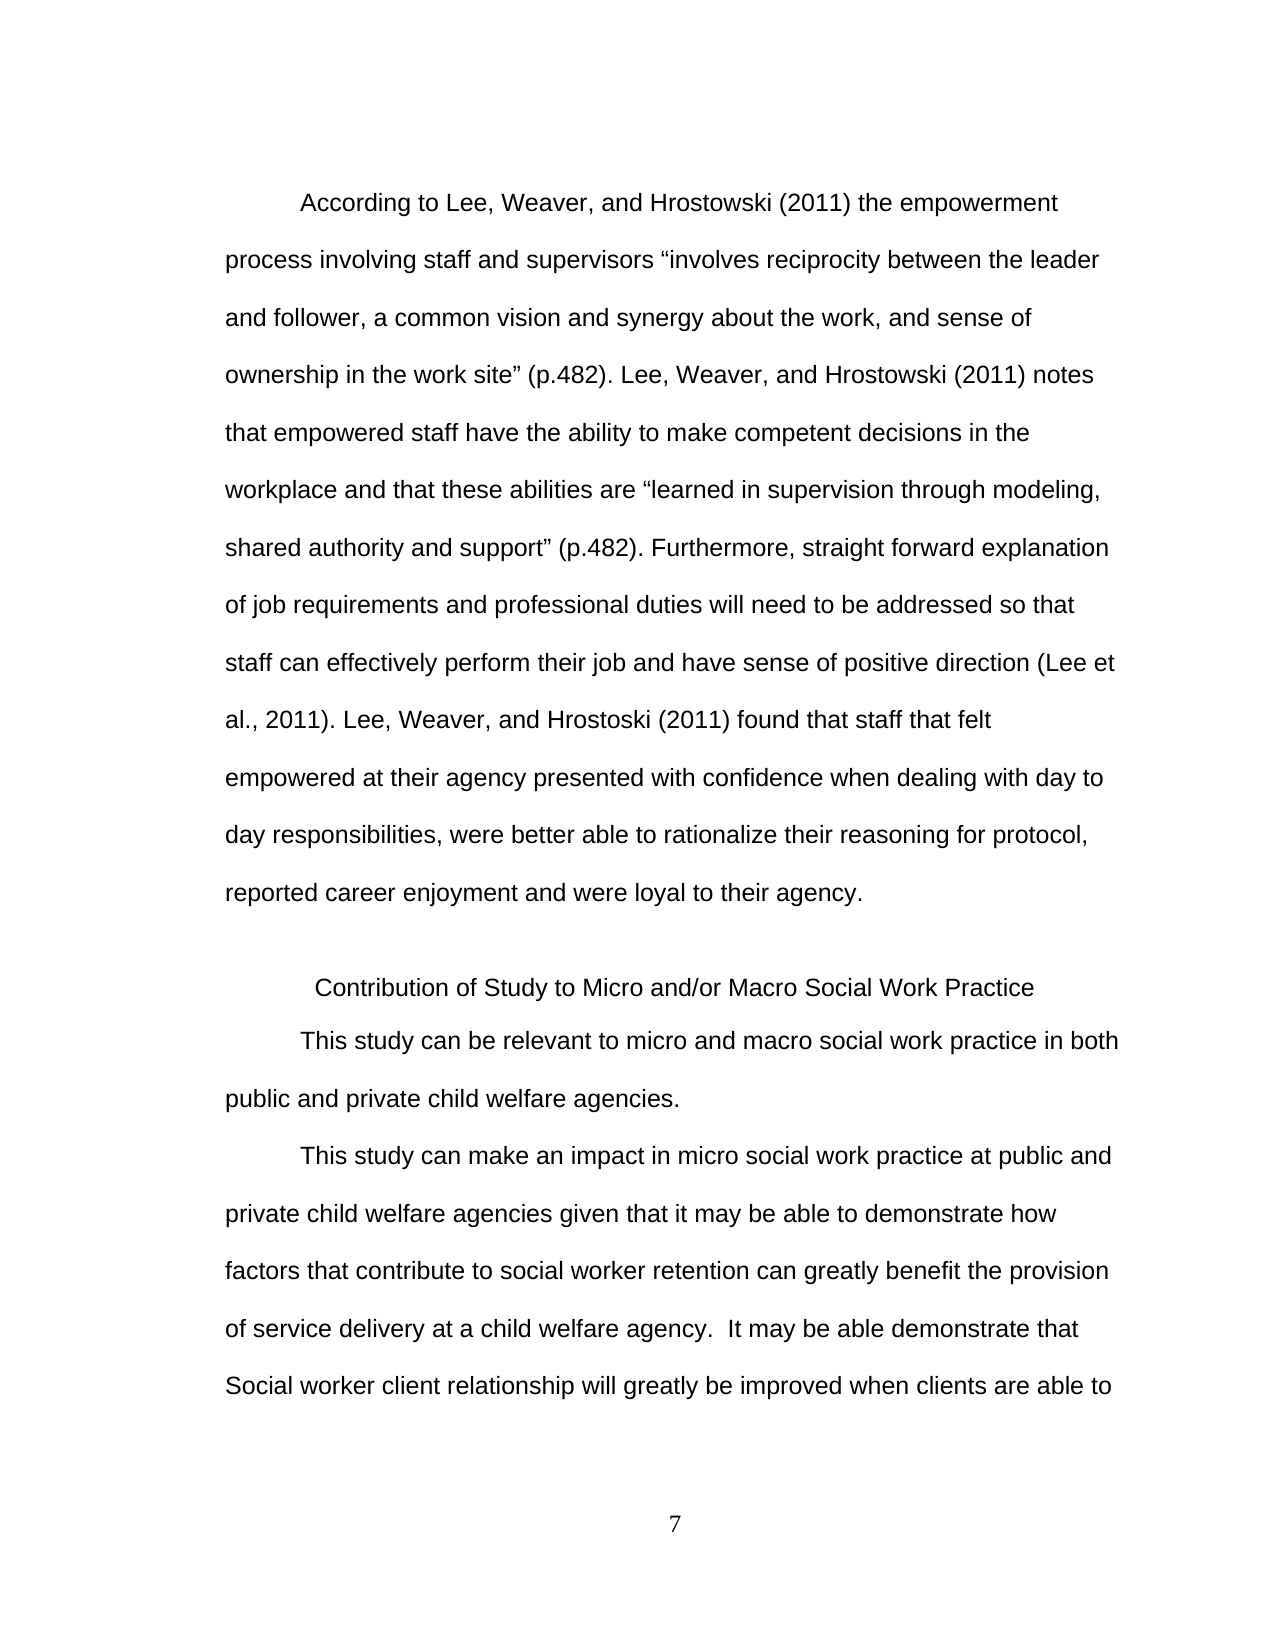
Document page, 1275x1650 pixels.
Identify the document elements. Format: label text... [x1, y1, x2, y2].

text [225, 1141, 1125, 1400]
text According to Lee, Weaver, and Hrostowski (2011) the empowerment process involving staff and supervisors “involves reciprocity between the leader and follower, a common vision and synergy about the work, and sense of ownership in the work site” (p.482). Lee, Weaver, and Hrostowski (2011) notes that empowered staff have the ability to make competent decisions in the workplace and that these abilities are “learned in supervision through modeling, shared authority and support” (p.482). Furthermore, straight forward explanation of job requirements and professional duties will need to be addressed so that staff can effectively perform their job and have sense of positive direction (Lee et al., 2011). Lee, Weaver, and Hrostoski (2011) found that staff that felt empowered at their agency presented with confidence when dealing with day to day responsibilities, were better able to rationalize their reasoning for protocol, reported career enjoyment and were loyal to their agency. [225, 187, 1125, 906]
subtitle Contribution of Study to Micro and/or Macro Social Work Practice [225, 972, 1125, 1001]
text This study can be relevant to micro and macro social work practice in both public and private child welfare agencies. [225, 1026, 1125, 1112]
